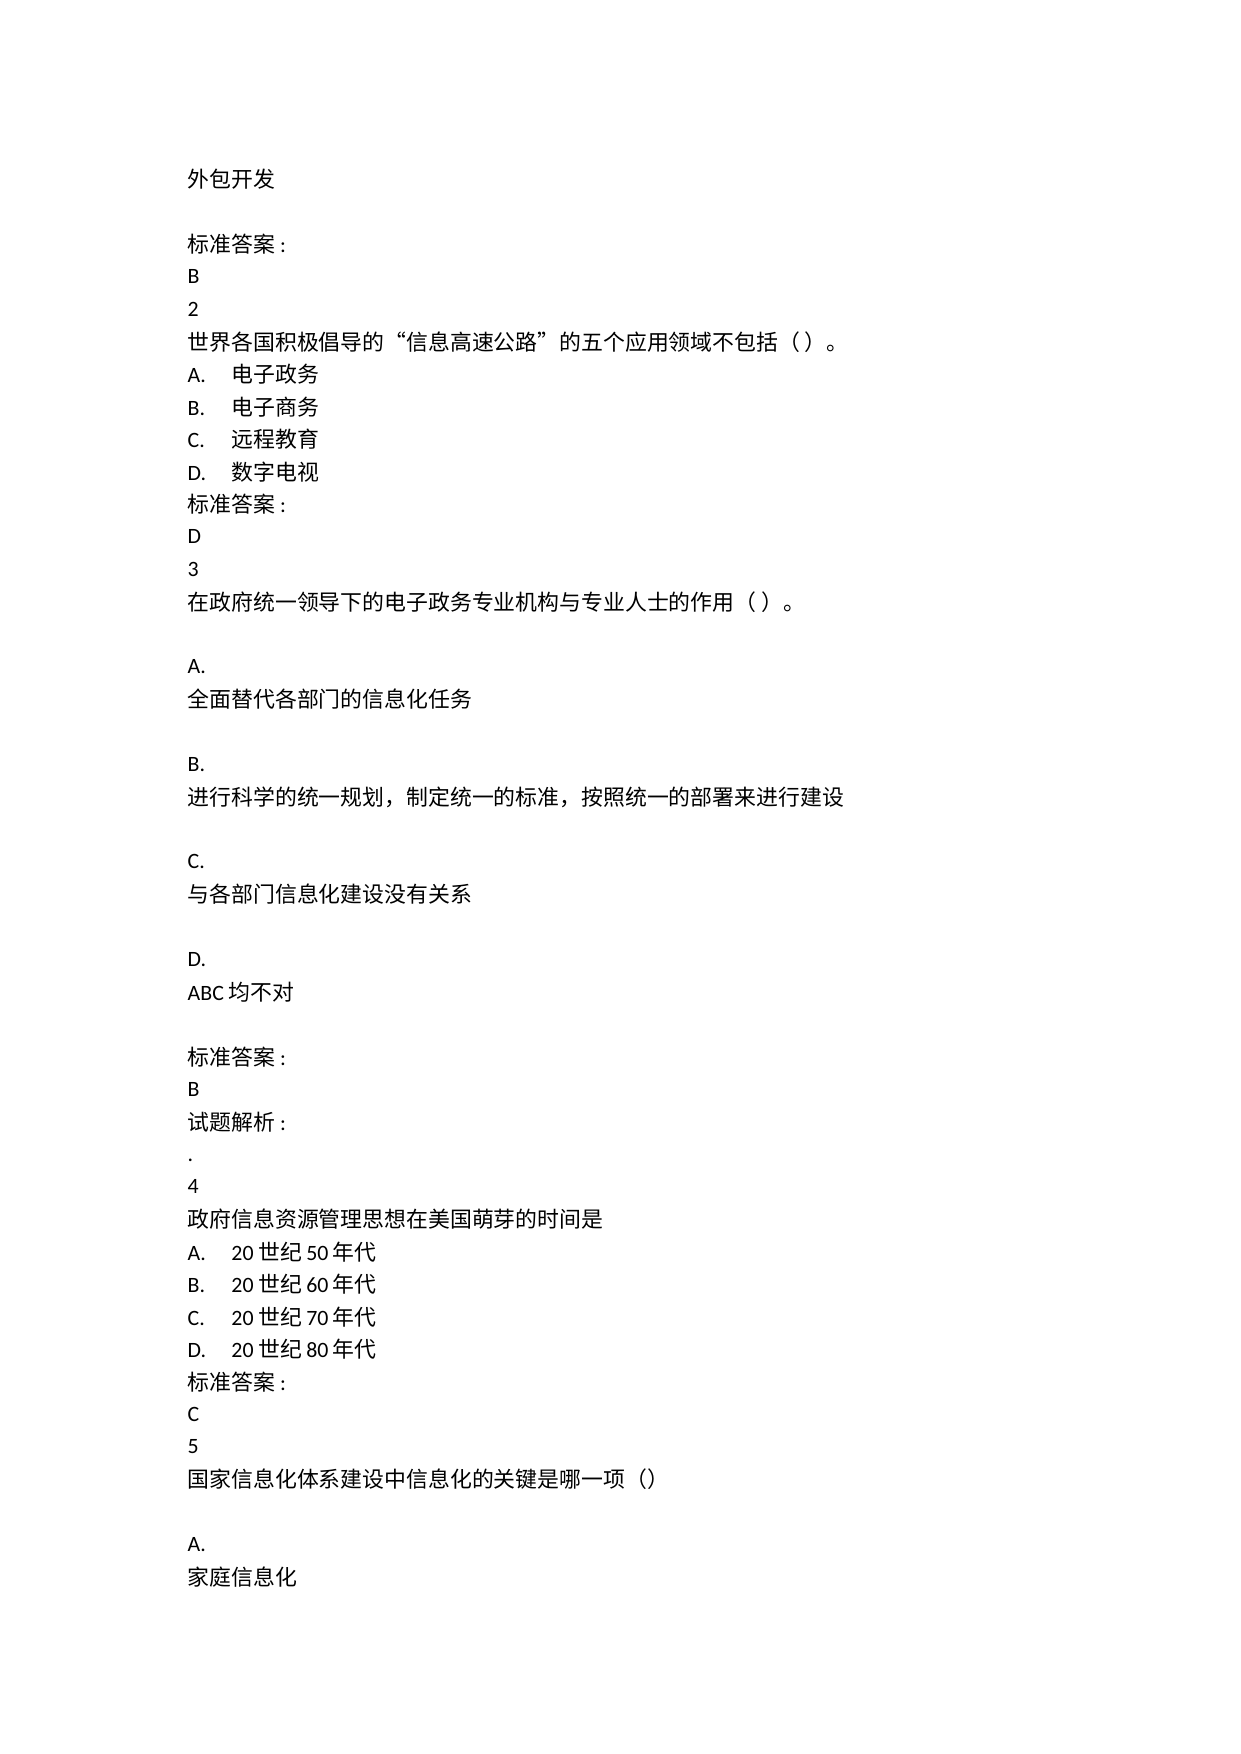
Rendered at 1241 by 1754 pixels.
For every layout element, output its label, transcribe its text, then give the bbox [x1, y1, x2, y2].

text 标准答案 : [187, 487, 1053, 519]
text A. 电子政务 [187, 357, 1053, 389]
text 4 [187, 1169, 1053, 1202]
text D [187, 519, 1053, 552]
text 外包开发 [187, 162, 1053, 194]
text 与各部门信息化建设没有关系 [187, 877, 1053, 909]
text 标准答案 : [187, 1364, 1053, 1397]
text ABC均不对 [187, 974, 1053, 1007]
text C. 20世纪70年代 [187, 1299, 1053, 1332]
text 5 [187, 1429, 1053, 1462]
text D. 20世纪80年代 [187, 1332, 1053, 1364]
text B. 电子商务 [187, 389, 1053, 422]
text 2 [187, 292, 1053, 324]
text D. 数字电视 [187, 454, 1053, 487]
text 全面替代各部门的信息化任务 [187, 682, 1053, 714]
text 国家信息化体系建设中信息化的关键是哪一项（） [187, 1462, 1053, 1494]
text B [187, 1072, 1053, 1104]
text D. [187, 942, 1053, 974]
text A. [187, 649, 1053, 682]
text . [187, 1137, 1053, 1169]
text 进行科学的统一规划，制定统一的标准，按照统一的部署来进行建设 [187, 779, 1053, 812]
text B [187, 259, 1053, 292]
text 试题解析 : [187, 1104, 1053, 1137]
text 家庭信息化 [187, 1559, 1053, 1592]
text C [187, 1397, 1053, 1429]
text 在政府统一领导下的电子政务专业机构与专业人士的作用（ ）。 [187, 584, 1053, 617]
text 3 [187, 552, 1053, 584]
text C. [187, 844, 1053, 877]
text B. [187, 747, 1053, 779]
text 政府信息资源管理思想在美国萌芽的时间是 [187, 1202, 1053, 1234]
text B. 20世纪60年代 [187, 1267, 1053, 1299]
text A. [187, 1527, 1053, 1559]
text A. 20世纪50年代 [187, 1234, 1053, 1267]
text 世界各国积极倡导的“信息高速公路”的五个应用领域不包括（ ）。 [187, 324, 1053, 357]
text C. 远程教育 [187, 422, 1053, 454]
text 标准答案 : [187, 1039, 1053, 1072]
text 标准答案 : [187, 227, 1053, 259]
